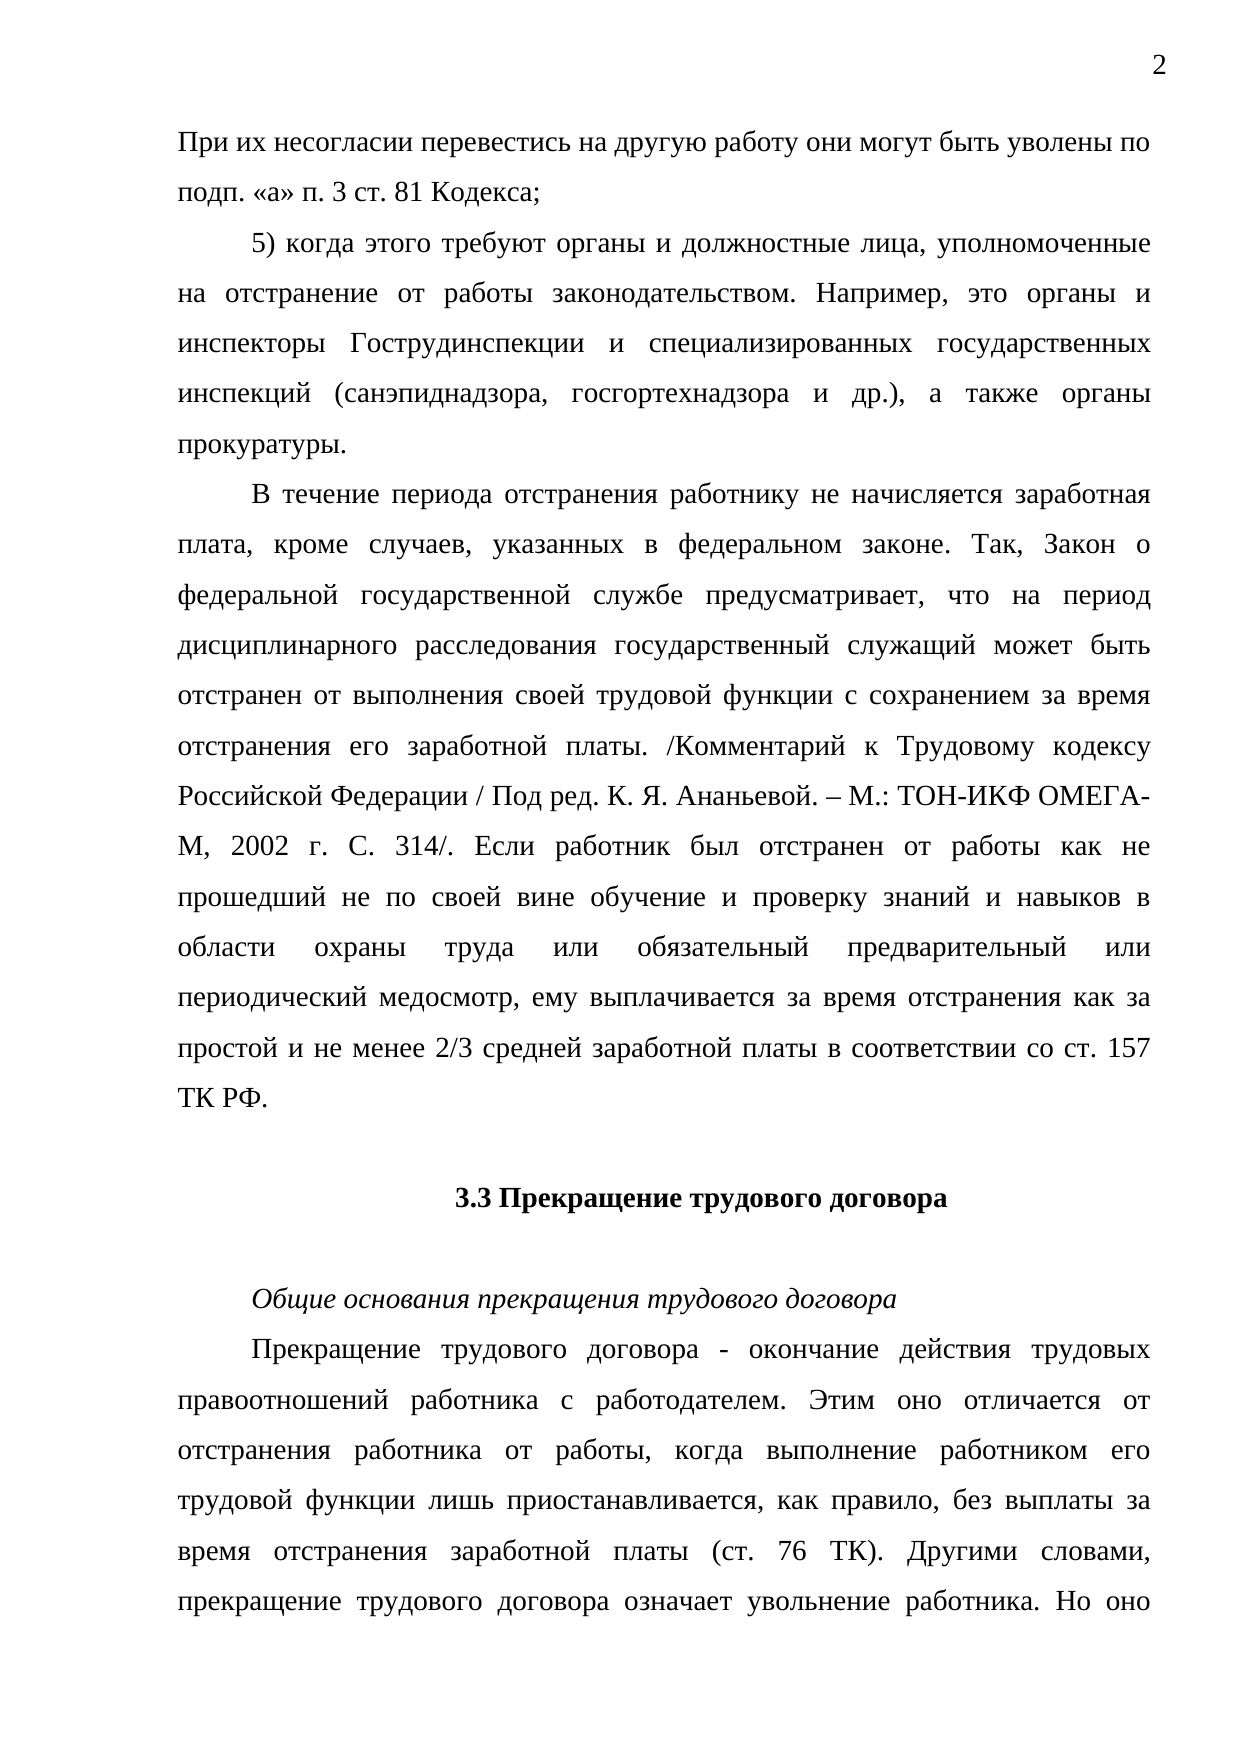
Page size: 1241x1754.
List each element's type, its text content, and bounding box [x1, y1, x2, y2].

text 5) когда этого требуют органы и должностные лица, уполномоченные на отстранение от работы законодательством. Например, это органы и инспекторы Гострудинспекции и специализированных государственных инспекций (санэпиднадзора, госгортехнадзора и др.), а также органы прокуратуры. [177, 225, 1152, 459]
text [177, 1332, 1152, 1617]
text В течение периода отстранения работнику не начисляется заработная плата, кроме случаев, указанных в федеральном законе. Так, Закон о федеральной государственной службе предусматривает, что на период дисциплинарного расследования государственный служащий может быть отстранен от выполнения своей трудовой функции с сохранением за время отстранения его заработной платы. /Комментарий к Трудовому кодексу Российской Федерации / Под ред. К. Я. Ананьевой. – М.: ТОН-ИКФ ОМЕГА-М, 2002 г. С. 314/. Если работник был отстранен от работы как не прошедший не по своей вине обучение и проверку знаний и навыков в области охраны труда или обязательный предварительный или периодический медосмотр, ему выплачивается за время отстранения как за простой и не менее 2/3 средней заработной платы в соответствии со ст. 157 ТК РФ. [177, 476, 1152, 1113]
text Общие основания прекращения трудового договора [177, 1281, 1152, 1315]
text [177, 124, 1152, 208]
text 3.3 Прекращение трудового договора [177, 1181, 1152, 1214]
